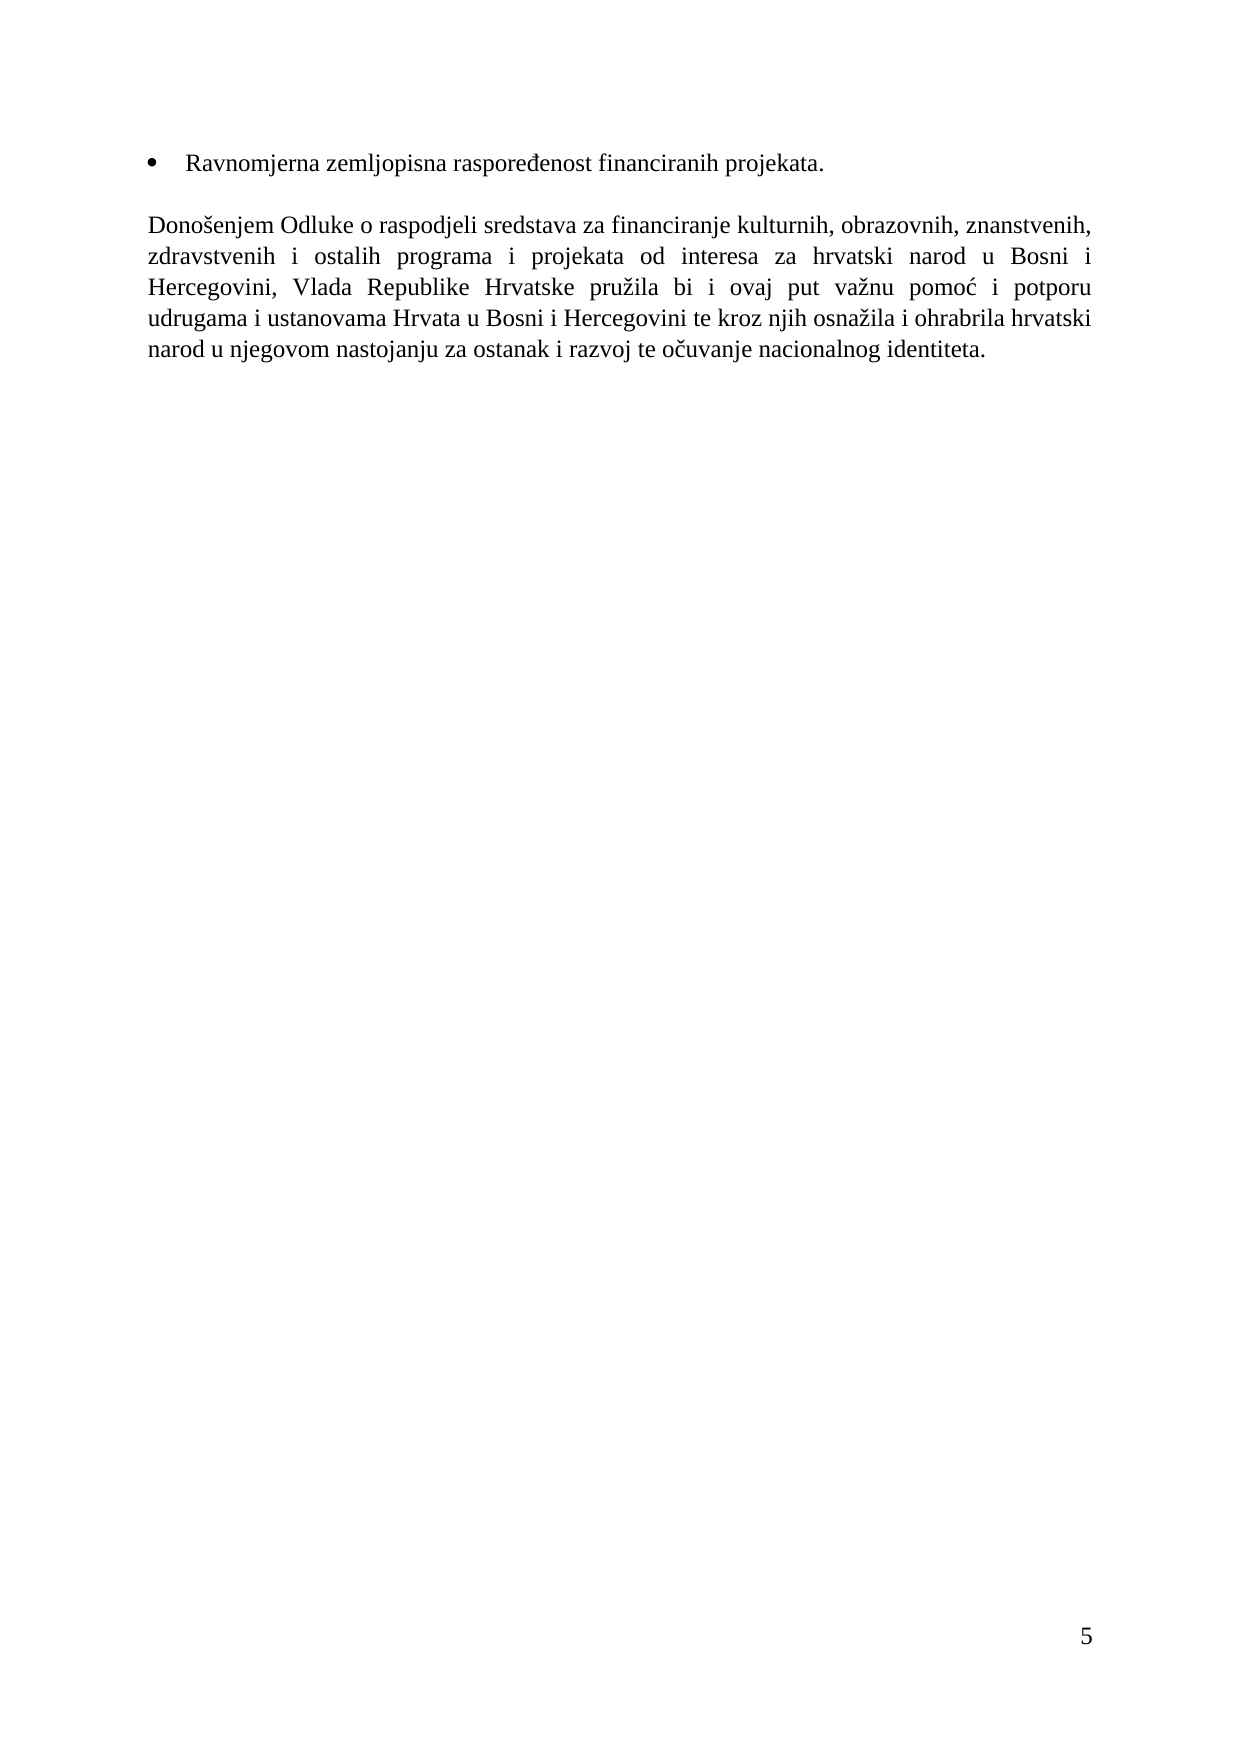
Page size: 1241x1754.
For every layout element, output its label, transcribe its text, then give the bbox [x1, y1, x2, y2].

list Ravnomjerna zemljopisna raspoređenost financiranih projekata. [148, 148, 1092, 176]
text Donošenjem Odluke o raspodjeli sredstava za financiranje kulturnih, obrazovnih, znanstvenih, zdravstvenih i ostalih programa i projekata od interesa za hrvatski narod u Bosni i Hercegovini, Vlada Republike Hrvatske pružila bi i ovaj put važnu pomoć i potporu udrugama i ustanovama Hrvata u Bosni i Hercegovini te kroz njih osnažila i ohrabrila hrvatski narod u njegovom nastojanju za ostanak i razvoj te očuvanje nacionalnog identiteta. [148, 210, 1092, 363]
